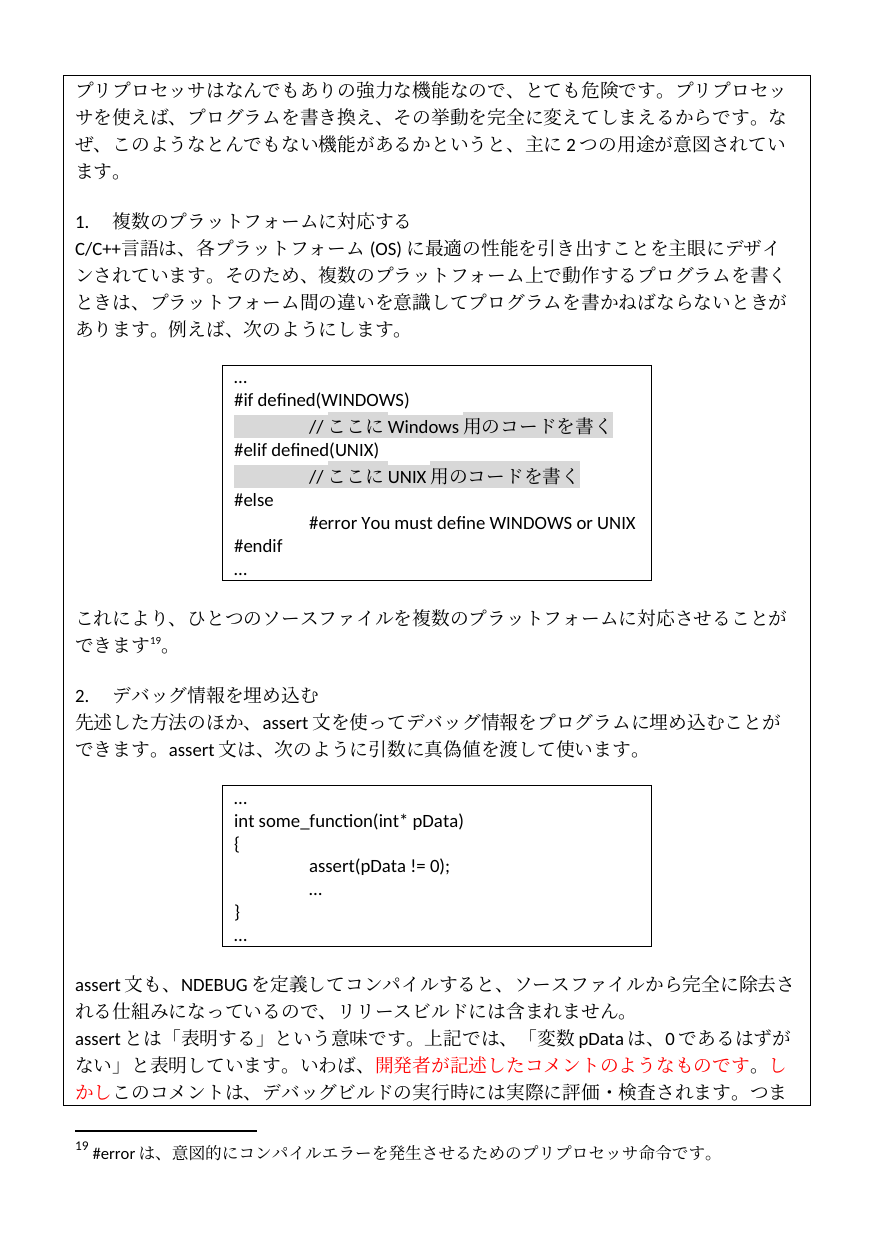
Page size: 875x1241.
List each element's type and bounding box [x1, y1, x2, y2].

table_header [64, 76, 810, 1105]
